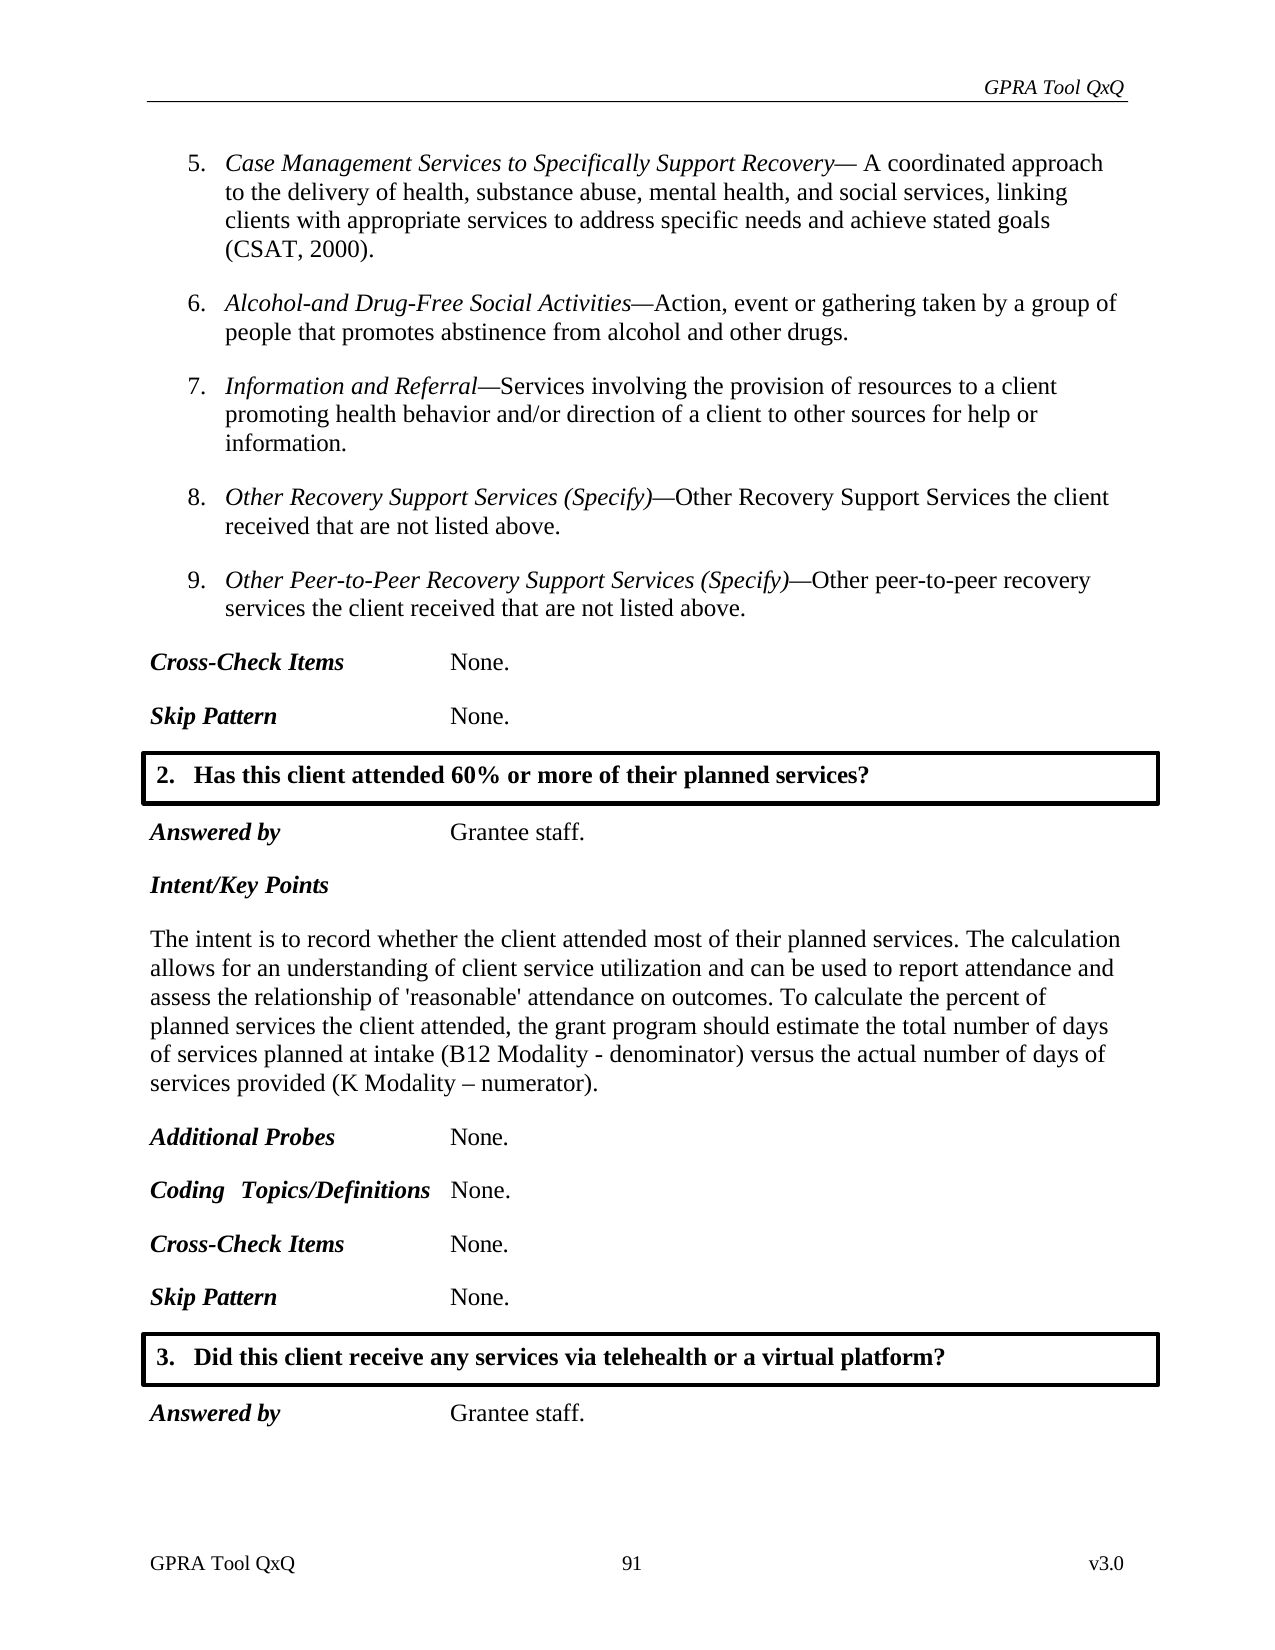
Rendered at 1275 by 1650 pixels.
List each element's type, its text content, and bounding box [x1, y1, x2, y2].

text Answered by Grantee staff. [150, 1398, 1156, 1427]
list Other Recovery Support Services (Specify)—Other Recovery Support Services the client received that are not listed above. [187, 482, 1109, 539]
subtitle Intent/Key Points [150, 871, 1156, 899]
list Other Peer-to-Peer Recovery Support Services (Specify)—Other peer-to-peer recovery services the client received that are not listed above. [187, 565, 1091, 622]
text Skip Pattern None. [150, 1282, 1156, 1311]
list Information and Referral—Services involving the provision of resources to a client promoting health behavior and/or direction of a client to other sources for help or information. [187, 371, 1057, 457]
text Cross-Check Items None. [150, 647, 1156, 676]
list Has this client attended 60% or more of their planned services? [156, 761, 1156, 789]
list Did this client receive any services via telehealth or a virtual platform? [156, 1342, 1156, 1371]
list Case Management Services to Specifically Support Recovery— A coordinated approach to the delivery of health, substance abuse, mental health, and social services, linking clients with appropriate services to address specific needs and achieve stated goals (CSAT, 2000). [187, 148, 1103, 263]
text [150, 1122, 511, 1258]
text Skip Pattern None. [150, 701, 1156, 730]
text The intent is to record whether the client attended most of their planned services. The calculation allows for an understanding of client service utilization and can be used to report attendance and assess the relationship of 'reasonable' attendance on outcomes. To calculate the percent of planned services the client attended, the grant program should estimate the total number of days of services planned at intake (B12 Modality - denominator) versus the actual number of days of services provided (K Modality – numerator). [150, 924, 1121, 1097]
list Alcohol-and Drug-Free Social Activities—Action, event or gathering taken by a group of people that promotes abstinence from alcohol and other drugs. [187, 288, 1117, 346]
text Answered by Grantee staff. [150, 817, 1156, 846]
